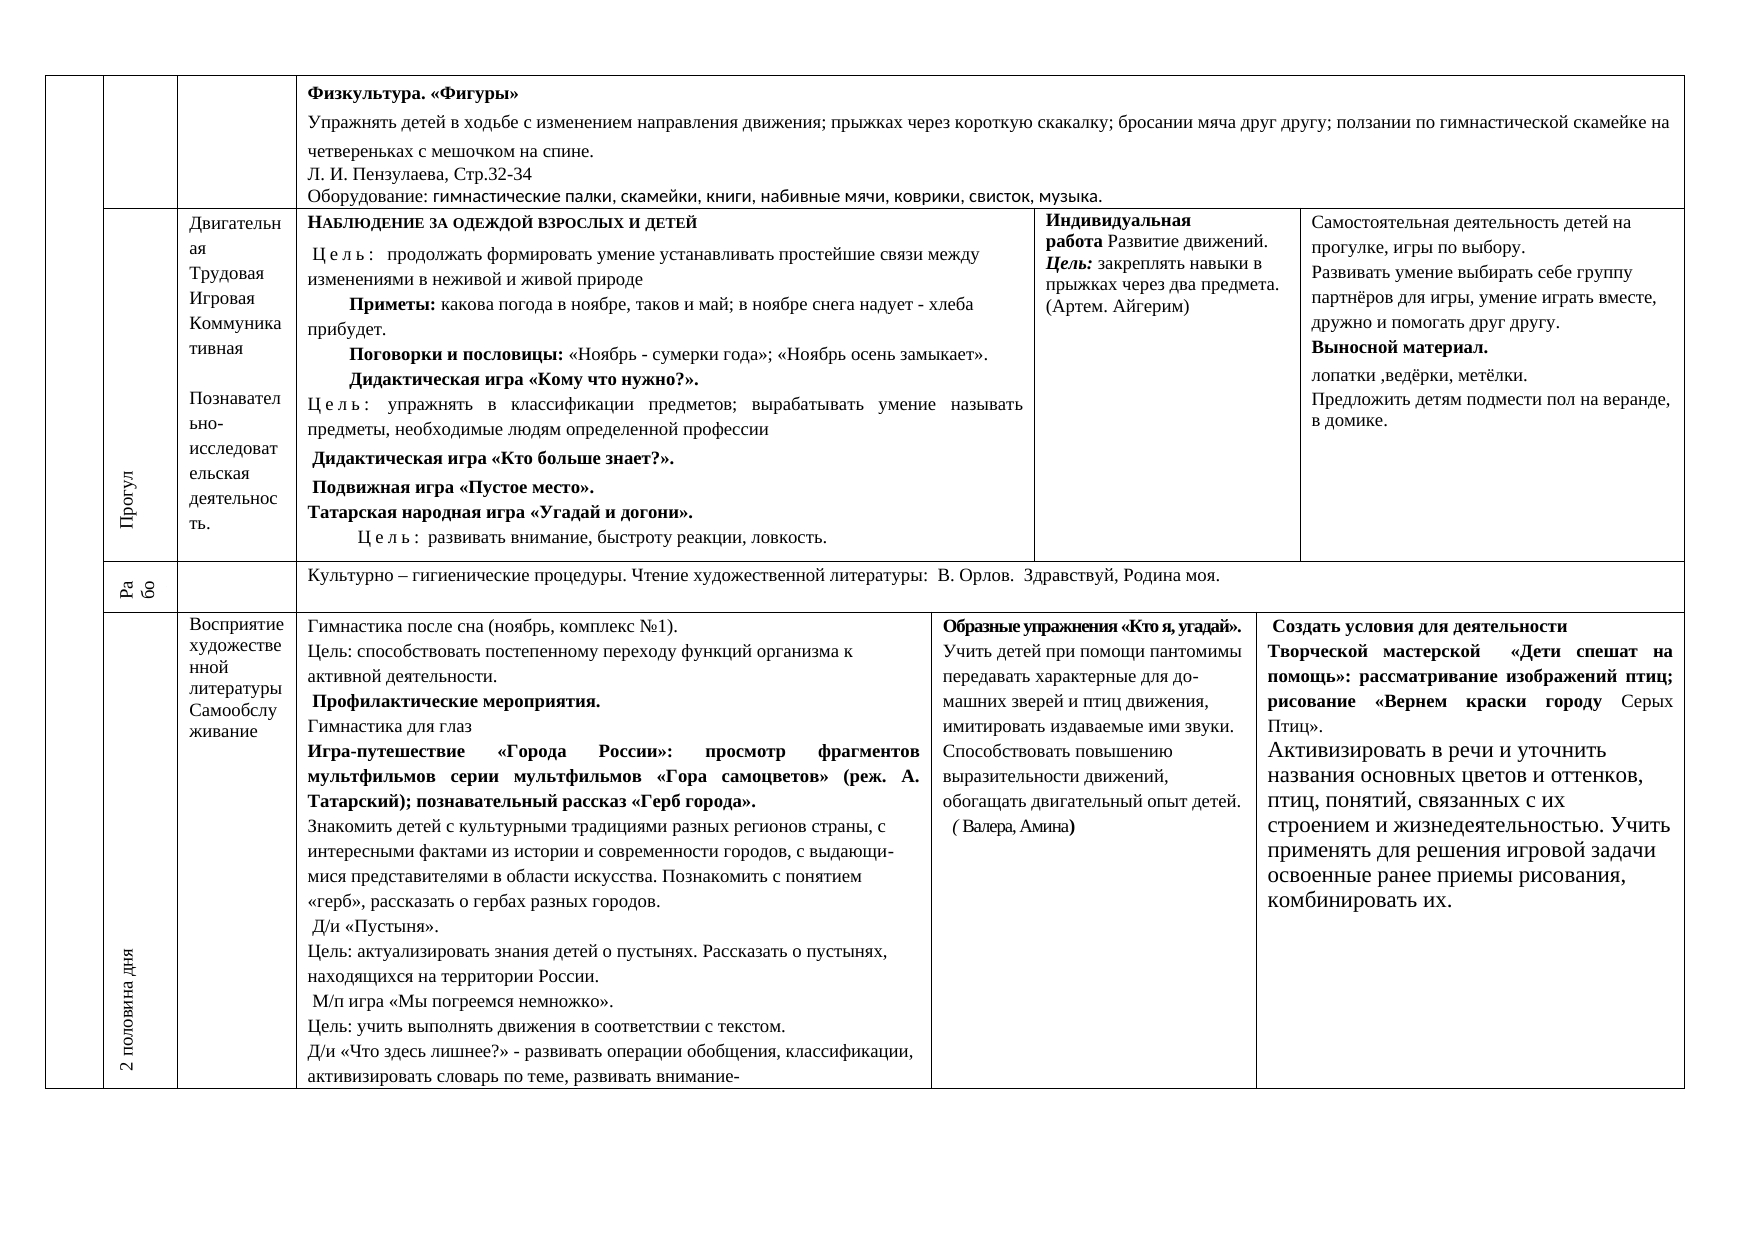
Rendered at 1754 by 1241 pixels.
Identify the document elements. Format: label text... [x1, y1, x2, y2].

table_cell Физкультура. «Фигуры» Упражнять детей в ходьбе с изменением направления движения; прыжках через короткую скакалку; бросании мяча друг другу; ползании по гимнастической скамейке на четвереньках с мешочком на спине. Л. И. Пензулаева, Стр.32-34 Оборудование: гимнастические палки, скамейки, книги, набивные мячи, коврики, свисток, музыка. [297, 76, 1684, 208]
table_cell [178, 562, 296, 612]
table_cell Прогул [104, 209, 177, 561]
table_cell Образные упражнения «Кто я, угадай». Учить детей при помощи пантомимы передавать характерные для домашних зверей и птиц движения, имитировать издаваемые ими звуки. Способствовать повышению выразительности движений, обогащать двигательный опыт детей. ( Валера, Амина) [932, 613, 1256, 1088]
table_cell Создать условия для деятельности Творческой мастерской «Дети спешат на помощь»: рассматривание изображений птиц; рисование «Вернем краски городу Серых Птиц». Активизировать в речи и уточнить названия основных цветов и оттенков, птиц, понятий, связанных с их строением и жизнедеятельностью. Учить применять для решения игровой задачи освоенные ранее приемы рисования, комбинировать их. [1257, 613, 1684, 1088]
table_cell Восприятие художественной литературы Самообслуживание [178, 613, 296, 1088]
table_cell Гимнастика после сна (ноябрь, комплекс №1). Цель: способствовать постепенному переходу функций организма к активной деятельности. Профилактические мероприятия. Гимнастика для глаз Игра-путешествие «Города России»: просмотр фрагментов мультфильмов серии мультфильмов «Гора самоцветов» (реж. А. Татарский); познавательный рассказ «Герб города». Знакомить детей с культурными традициями разных регионов страны, с интересными фактами из истории и современности городов, с выдающимися представителями в области искусства. Познакомить с понятием «герб», рассказать о гербах разных городов. Д/и «Пустыня». Цель: актуализировать знания детей о пустынях. Рассказать о пустынях, находящихся на территории России. М/п игра «Мы погреемся немножко». Цель: учить выполнять движения в соответствии с текстом. Д/и «Что здесь лишнее?» - развивать операции обобщения, классификации, активизировать словарь по теме, развивать внимание- [297, 613, 931, 1088]
table_cell Самостоятельная деятельность детей на прогулке, игры по выбору. Развивать умение выбирать себе группу партнёров для игры, умение играть вместе, дружно и помогать друг другу. Выносной материал. лопатки ,ведёрки, метёлки. Предложить детям подмести пол на веранде, в домике. [1301, 209, 1684, 561]
table_cell Культурно – гигиенические процедуры. Чтение художественной литературы: В. Орлов. Здравствуй, Родина моя. [297, 562, 1684, 612]
table_cell Наблюдение за одеждой взрослых и детей Цель: продолжать формировать умение устанавливать простейшие связи между изменениями в неживой и живой природе Приметы: какова погода в ноябре, таков и май; в ноябре снега надует - хлеба прибудет. Поговорки и пословицы: «Ноябрь - сумерки года»; «Ноябрь осень замыкает». Дидактическая игра «Кому что нужно?». Цель: упражнять в классификации предметов; вырабатывать умение называть предметы, необходимые людям определенной профессии Дидактическая игра «Кто больше знает?». Подвижная игра «Пустое место». Татарская народная игра «Угадай и догони». Цель: развивать внимание, быстроту реакции, ловкость. [297, 209, 1034, 561]
table_cell Двигательная Трудовая Игровая Коммуникативная Познавательно-исследовательская деятельность. [178, 209, 296, 561]
table_cell Работа перед сном [104, 562, 177, 612]
table_cell 2 половина дня [104, 613, 177, 1088]
table_cell Индивидуальная работа Развитие движений. Цель: закреплять навыки в прыжках через два предмета. (Артем. Айгерим) [1035, 209, 1300, 561]
